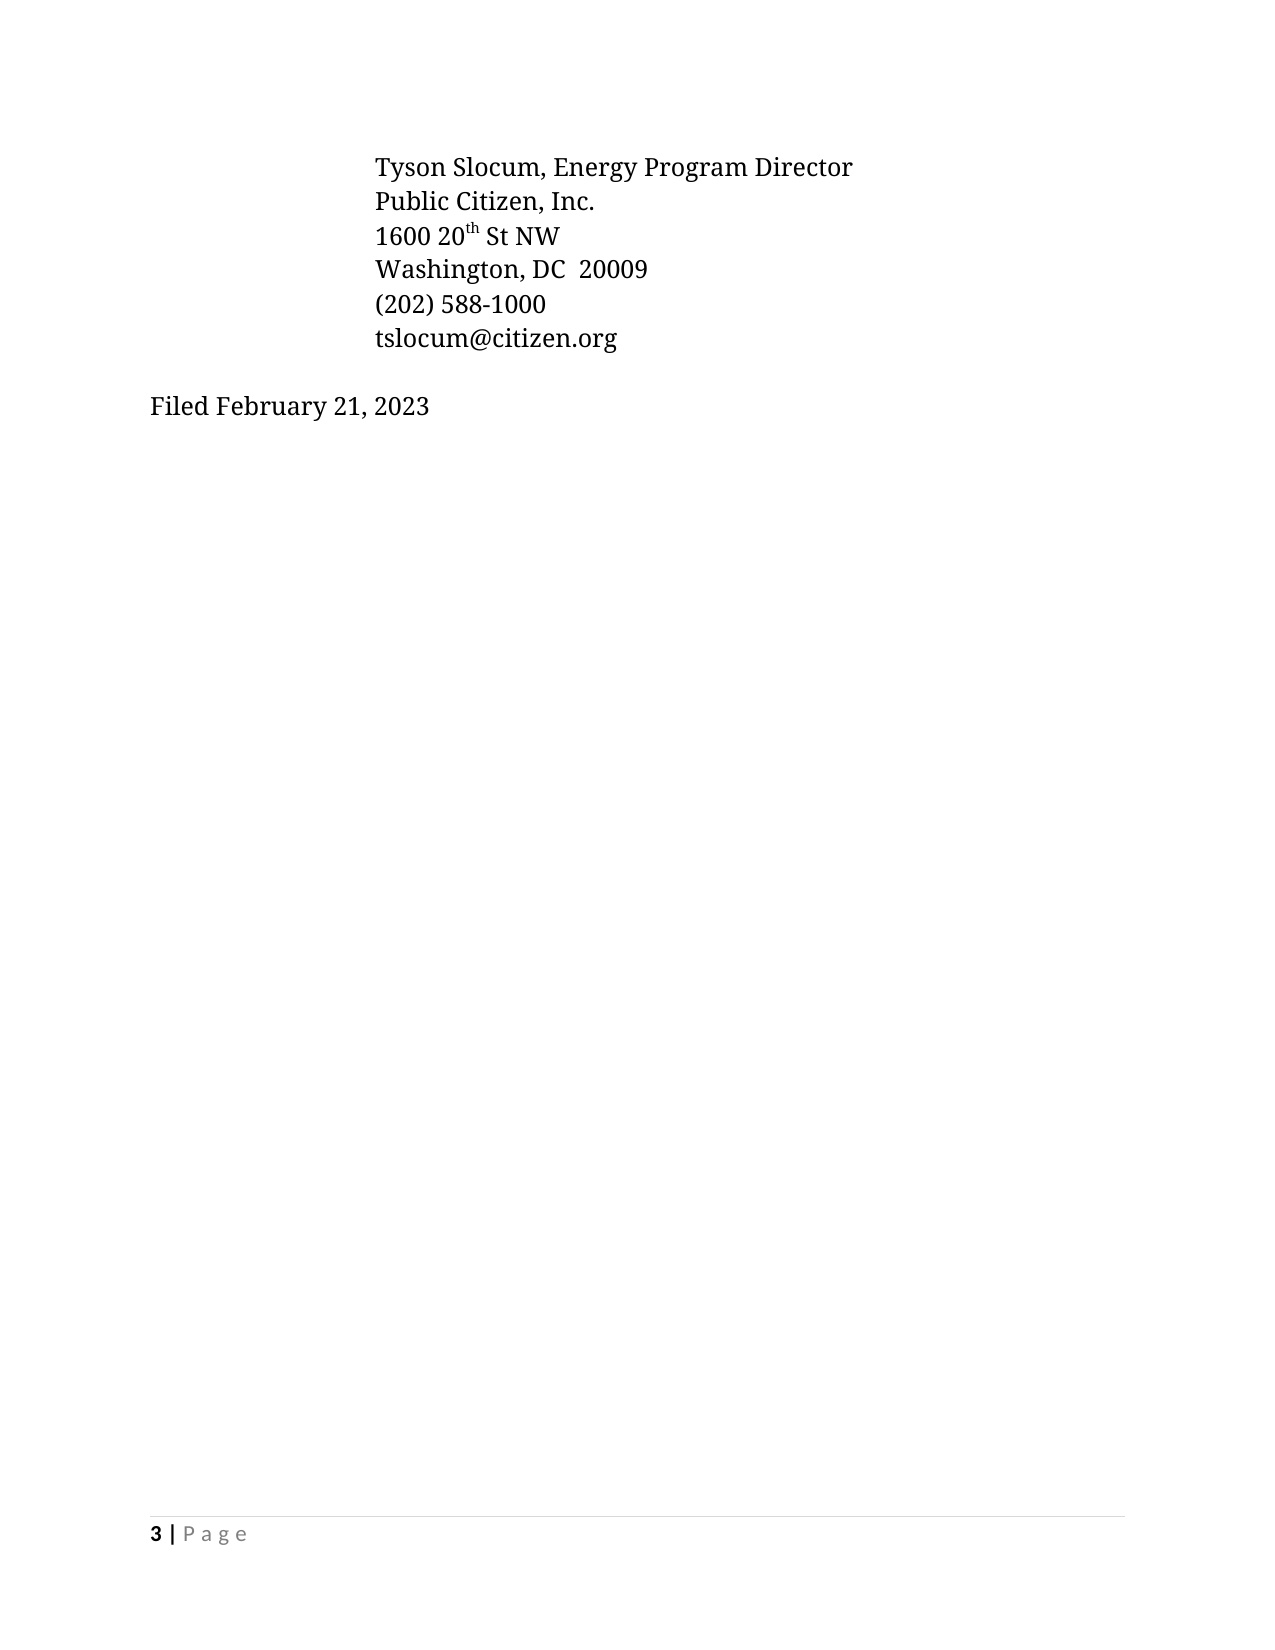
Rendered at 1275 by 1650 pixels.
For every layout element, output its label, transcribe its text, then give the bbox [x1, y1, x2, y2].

text Filed February 21, 2023 [150, 388, 1125, 422]
text tslocum@citizen.org [150, 320, 1125, 354]
text Tyson Slocum, Energy Program Director [150, 150, 1125, 184]
text 1600 20th St NW [150, 218, 1125, 252]
text Washington, DC 20009 [150, 252, 1125, 286]
text (202) 588-1000 [150, 286, 1125, 320]
text Public Citizen, Inc. [150, 184, 1125, 218]
